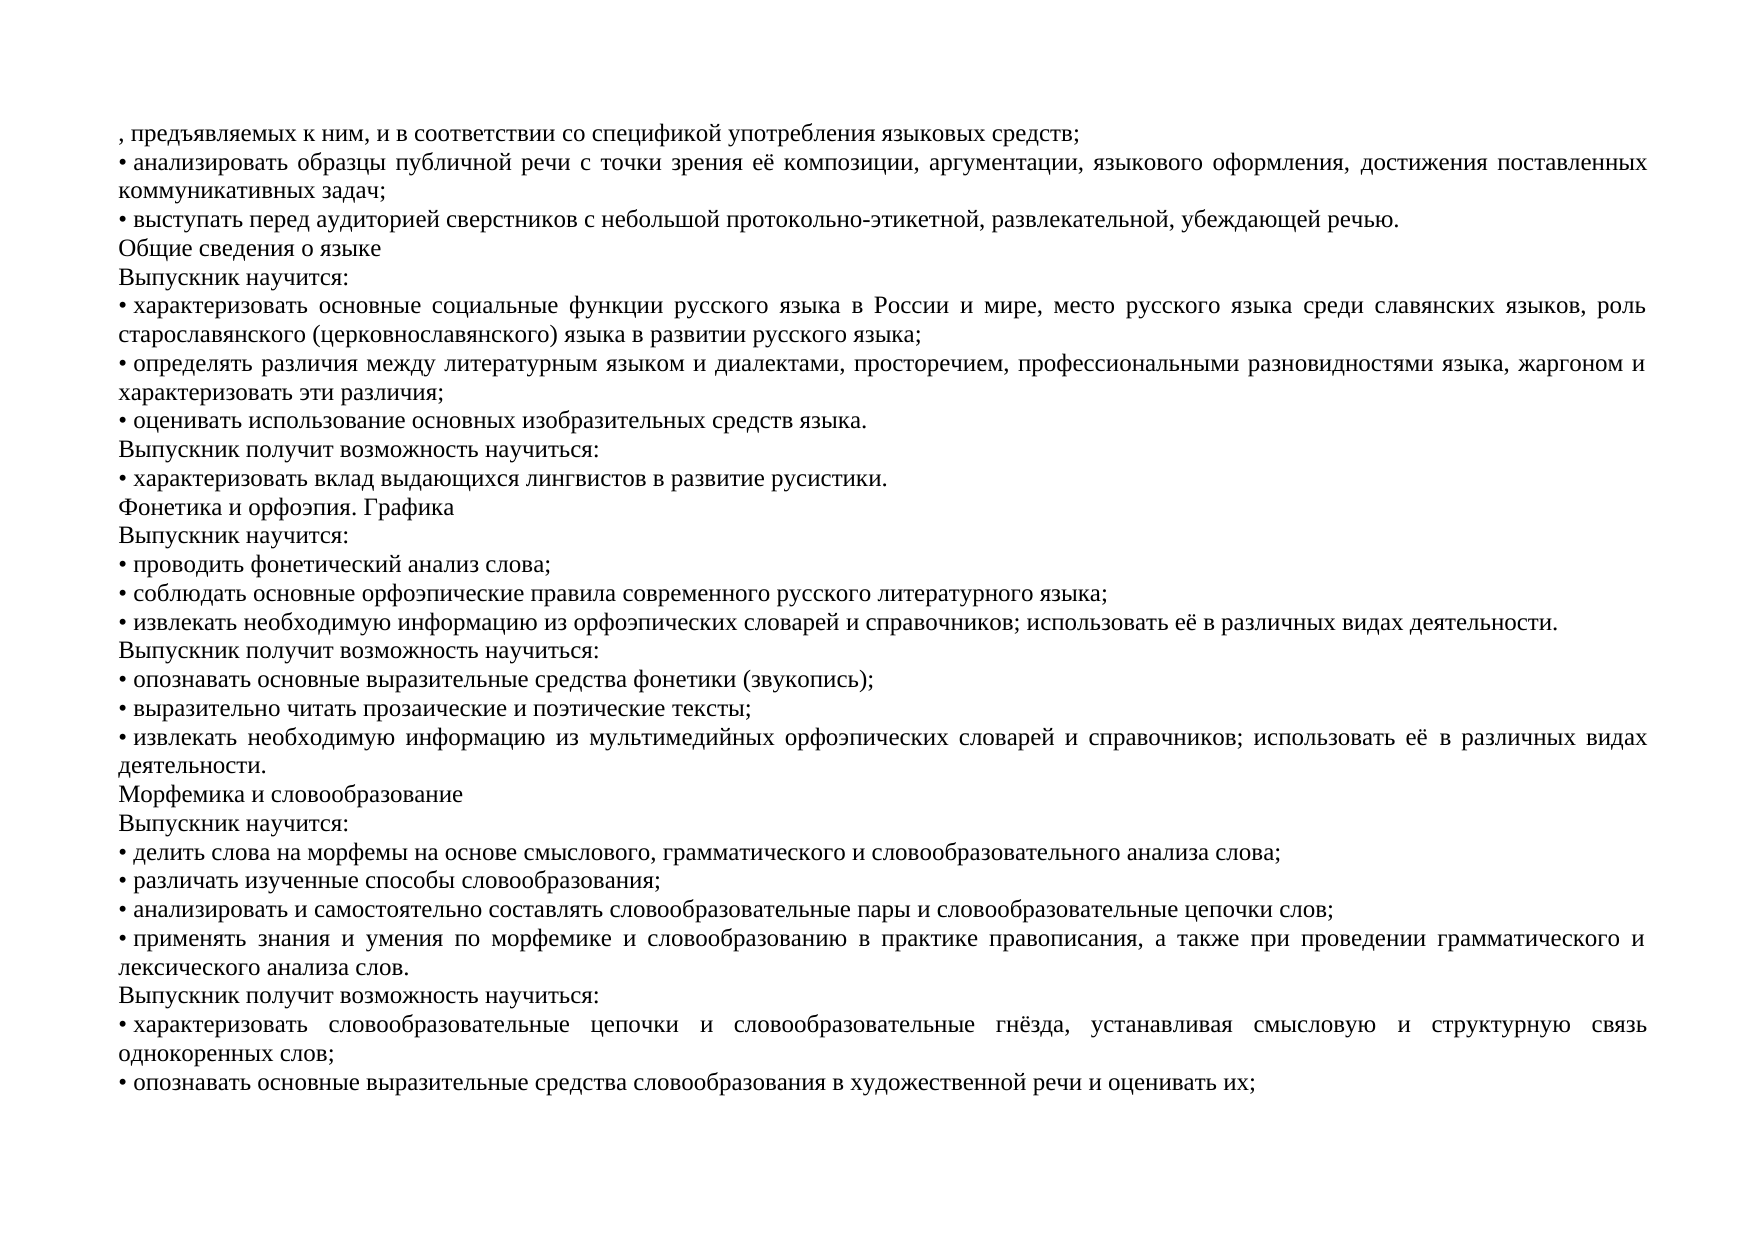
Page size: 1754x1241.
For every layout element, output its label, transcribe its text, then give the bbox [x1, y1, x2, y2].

text • характеризовать основные социальные функции русского языка в России и мире, место русского языка среди славянских языков, роль старославянского (церковнославянского) языка в развитии русского языка; [118, 291, 1648, 348]
text • проводить фонетический анализ слова; [118, 549, 1648, 578]
text • различать изученные способы словообразования; [118, 866, 1648, 894]
text • опознавать основные выразительные средства словообразования в художественной речи и оценивать их; [118, 1067, 1648, 1096]
text • анализировать и самостоятельно составлять словообразовательные пары и словообразовательные цепочки слов; [118, 894, 1648, 923]
text , предъявляемых к ним, и в соответствии со спецификой употребления языковых средств; [118, 118, 556, 147]
text Выпускник получит возможность научиться: [118, 434, 1648, 463]
text Фонетика и орфоэпия. Графика [118, 492, 1648, 521]
text • характеризовать вклад выдающихся лингвистов в развитие русистики. [118, 463, 1648, 492]
text Выпускник получит возможность научиться: [118, 981, 1648, 1009]
text • делить слова на морфемы на основе смыслового, грамматического и словообразовательного анализа слова; [118, 837, 1648, 866]
text Морфемика и словообразование [118, 779, 1648, 808]
text • опознавать основные выразительные средства фонетики (звукопись); [118, 664, 1648, 693]
text Выпускник научится: [118, 808, 1648, 837]
text Выпускник научится: [118, 262, 1648, 291]
text • выразительно читать прозаические и поэтические тексты; [118, 693, 666, 722]
text • применять знания и умения по морфемике и словообразованию в практике правописания, а также при проведении грамматического и лексического анализа слов. [118, 923, 1648, 981]
text Выпускник научится: [118, 521, 1648, 549]
text • анализировать образцы публичной речи с точки зрения её композиции, аргументации, языкового оформления, достижения поставленных коммуникативных задач; [118, 147, 1648, 204]
text • определять различия между литературным языком и диалектами, просторечием, профессиональными разновидностями языка, жаргоном и характеризовать эти различия; [118, 348, 1648, 406]
text • извлекать необходимую информацию из орфоэпических словарей и справочников; использовать её в различных видах деятельности. [118, 607, 1648, 636]
text • оценивать использование основных изобразительных средств языка. [118, 406, 1648, 434]
text • характеризовать словообразовательные цепочки и словообразовательные гнёзда, устанавливая смысловую и структурную связь однокоренных слов; [118, 1009, 1648, 1067]
text Выпускник получит возможность научиться: [118, 636, 1648, 664]
text , предъявляемых к ним, и в соответствии со спецификой употребления языковых средств; [562, 118, 1648, 147]
text Общие сведения о языке [118, 233, 1648, 262]
text • извлекать необходимую информацию из мультимедийных орфоэпических словарей и справочников; использовать её в различных видах деятельности. [118, 722, 1648, 779]
text • выразительно читать прозаические и поэтические тексты; [672, 693, 1648, 722]
text • выступать перед аудиторией сверстников с небольшой протокольно-этикетной, развлекательной, убеждающей речью. [118, 204, 1648, 233]
text • соблюдать основные орфоэпические правила современного русского литературного языка; [118, 578, 1648, 607]
